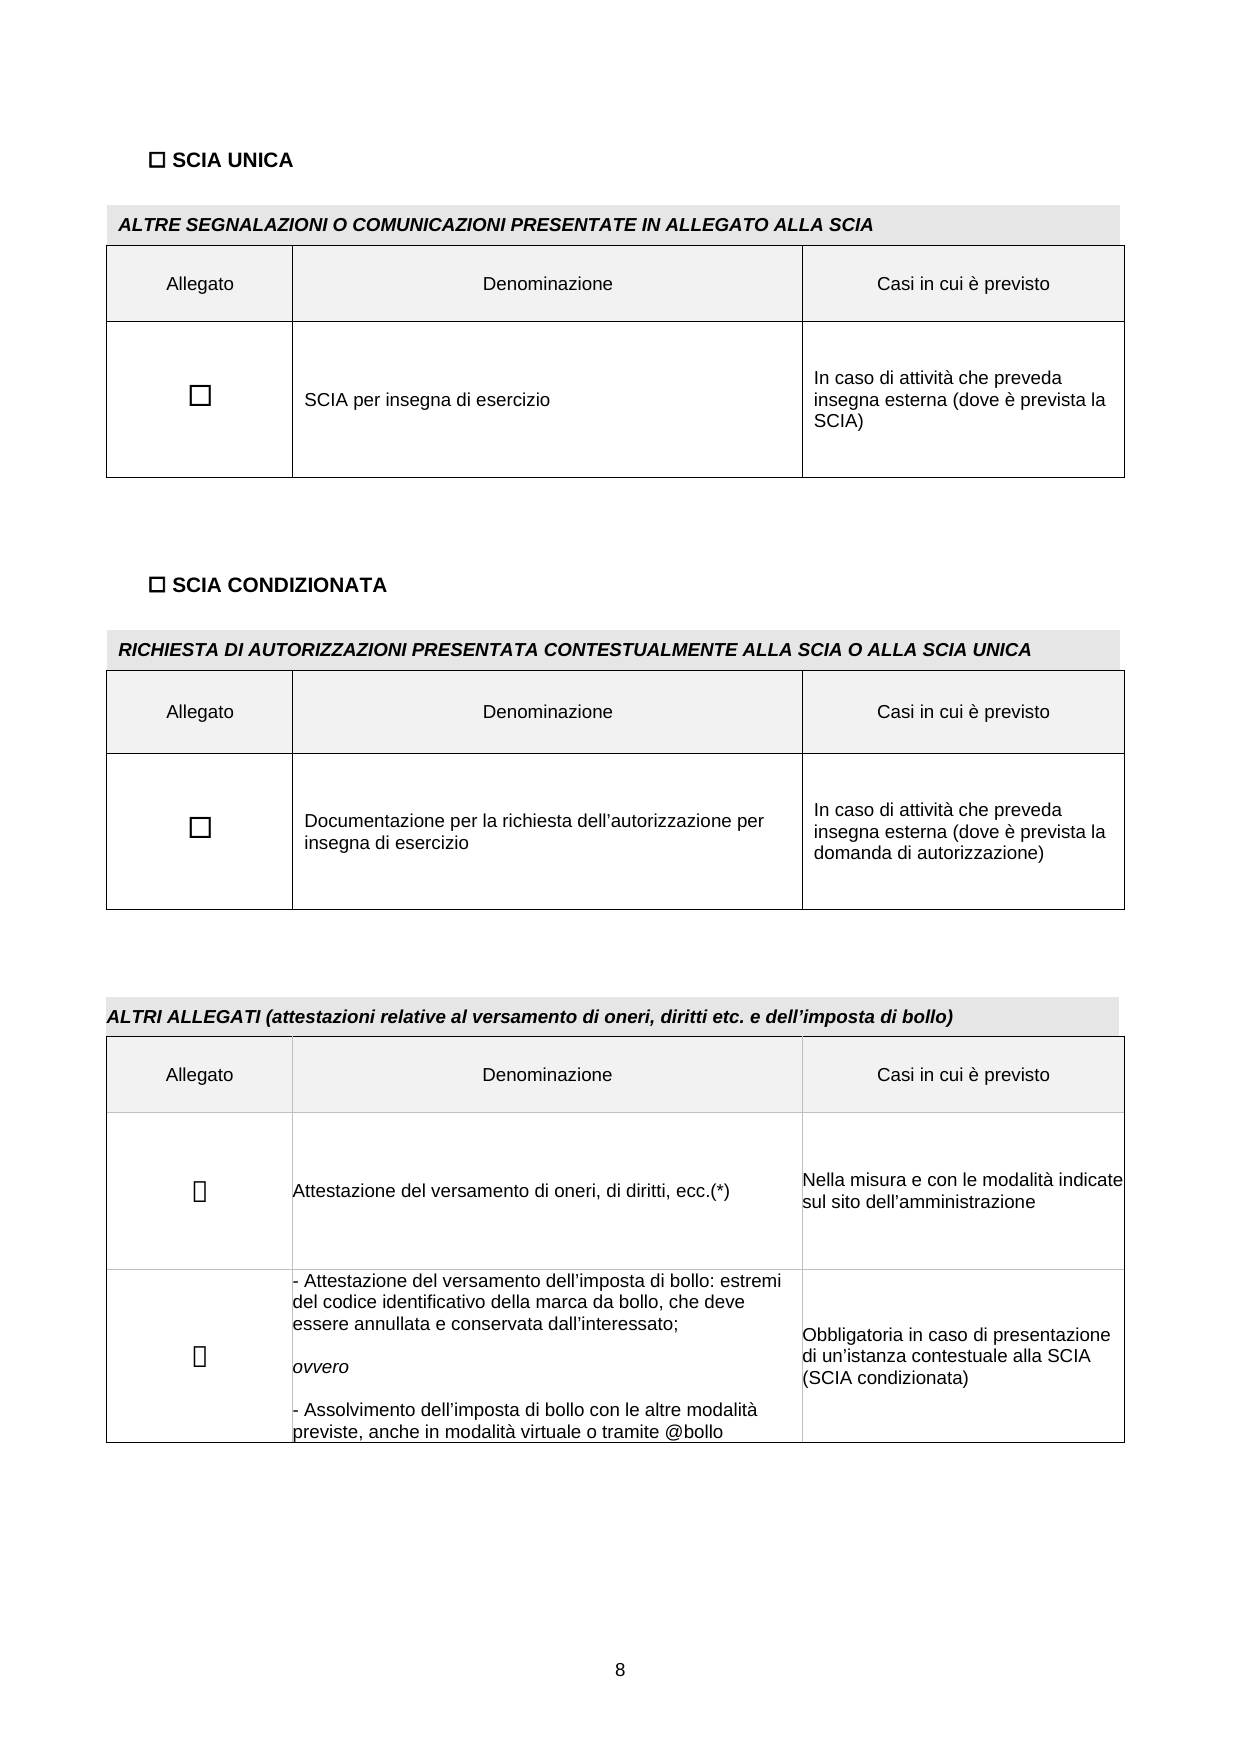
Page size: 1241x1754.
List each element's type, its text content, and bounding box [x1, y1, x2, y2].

table_cell Allegato [107, 246, 292, 321]
table_cell Attestazione del versamento di oneri, di diritti, ecc.(*) [293, 1113, 802, 1269]
table_cell Obbligatoria in caso di presentazione di un’istanza contestuale alla SCIA (SCIA condizionata) [803, 1270, 1124, 1442]
table_cell - Attestazione del versamento dell’imposta di bollo: estremi del codice identificativo della marca da bollo, che deve essere annullata e conservata dall’interessato; ovvero - Assolvimento dell’imposta di bollo con le altre modalità previste, anche in modalità virtuale o tramite @bollo [293, 1270, 802, 1442]
table_cell Nella misura e con le modalità indicate sul sito dell’amministrazione [803, 1113, 1124, 1269]
table_cell Allegato [107, 1037, 292, 1112]
table_header [1120, 997, 1125, 1036]
table_cell Denominazione [293, 671, 802, 753]
table_cell Casi in cui è previsto [803, 246, 1124, 321]
table_cell Allegato [107, 671, 292, 753]
table_cell [107, 322, 292, 477]
table_cell  [107, 1113, 292, 1269]
table_header ALTRE SEGNALAZIONI O COMUNICAZIONI PRESENTATE IN ALLEGATO ALLA SCIA [107, 205, 1120, 245]
table_cell SCIA per insegna di esercizio [293, 322, 802, 477]
table_cell Denominazione [293, 1037, 802, 1112]
text SCIA CONDIZIONATA [148, 572, 1122, 597]
table_cell Documentazione per la richiesta dell’autorizzazione per insegna di esercizio [293, 754, 802, 909]
table_cell [107, 754, 292, 909]
table_cell  [107, 1270, 292, 1442]
text SCIA UNICA [148, 148, 1122, 172]
table_cell Casi in cui è previsto [803, 671, 1124, 753]
table_cell Casi in cui è previsto [803, 1037, 1124, 1112]
table_cell In caso di attività che preveda insegna esterna (dove è prevista la domanda di autorizzazione) [803, 754, 1124, 909]
table_cell In caso di attività che preveda insegna esterna (dove è prevista la SCIA) [803, 322, 1124, 477]
table_cell Denominazione [293, 246, 802, 321]
table_header ALTRI ALLEGATI (attestazioni relative al versamento di oneri, diritti etc. e dell’imposta di bollo) [106, 997, 1119, 1036]
table_header RICHIESTA DI AUTORIZZAZIONI PRESENTATA CONTESTUALMENTE ALLA SCIA O ALLA SCIA UNICA [107, 630, 1120, 670]
